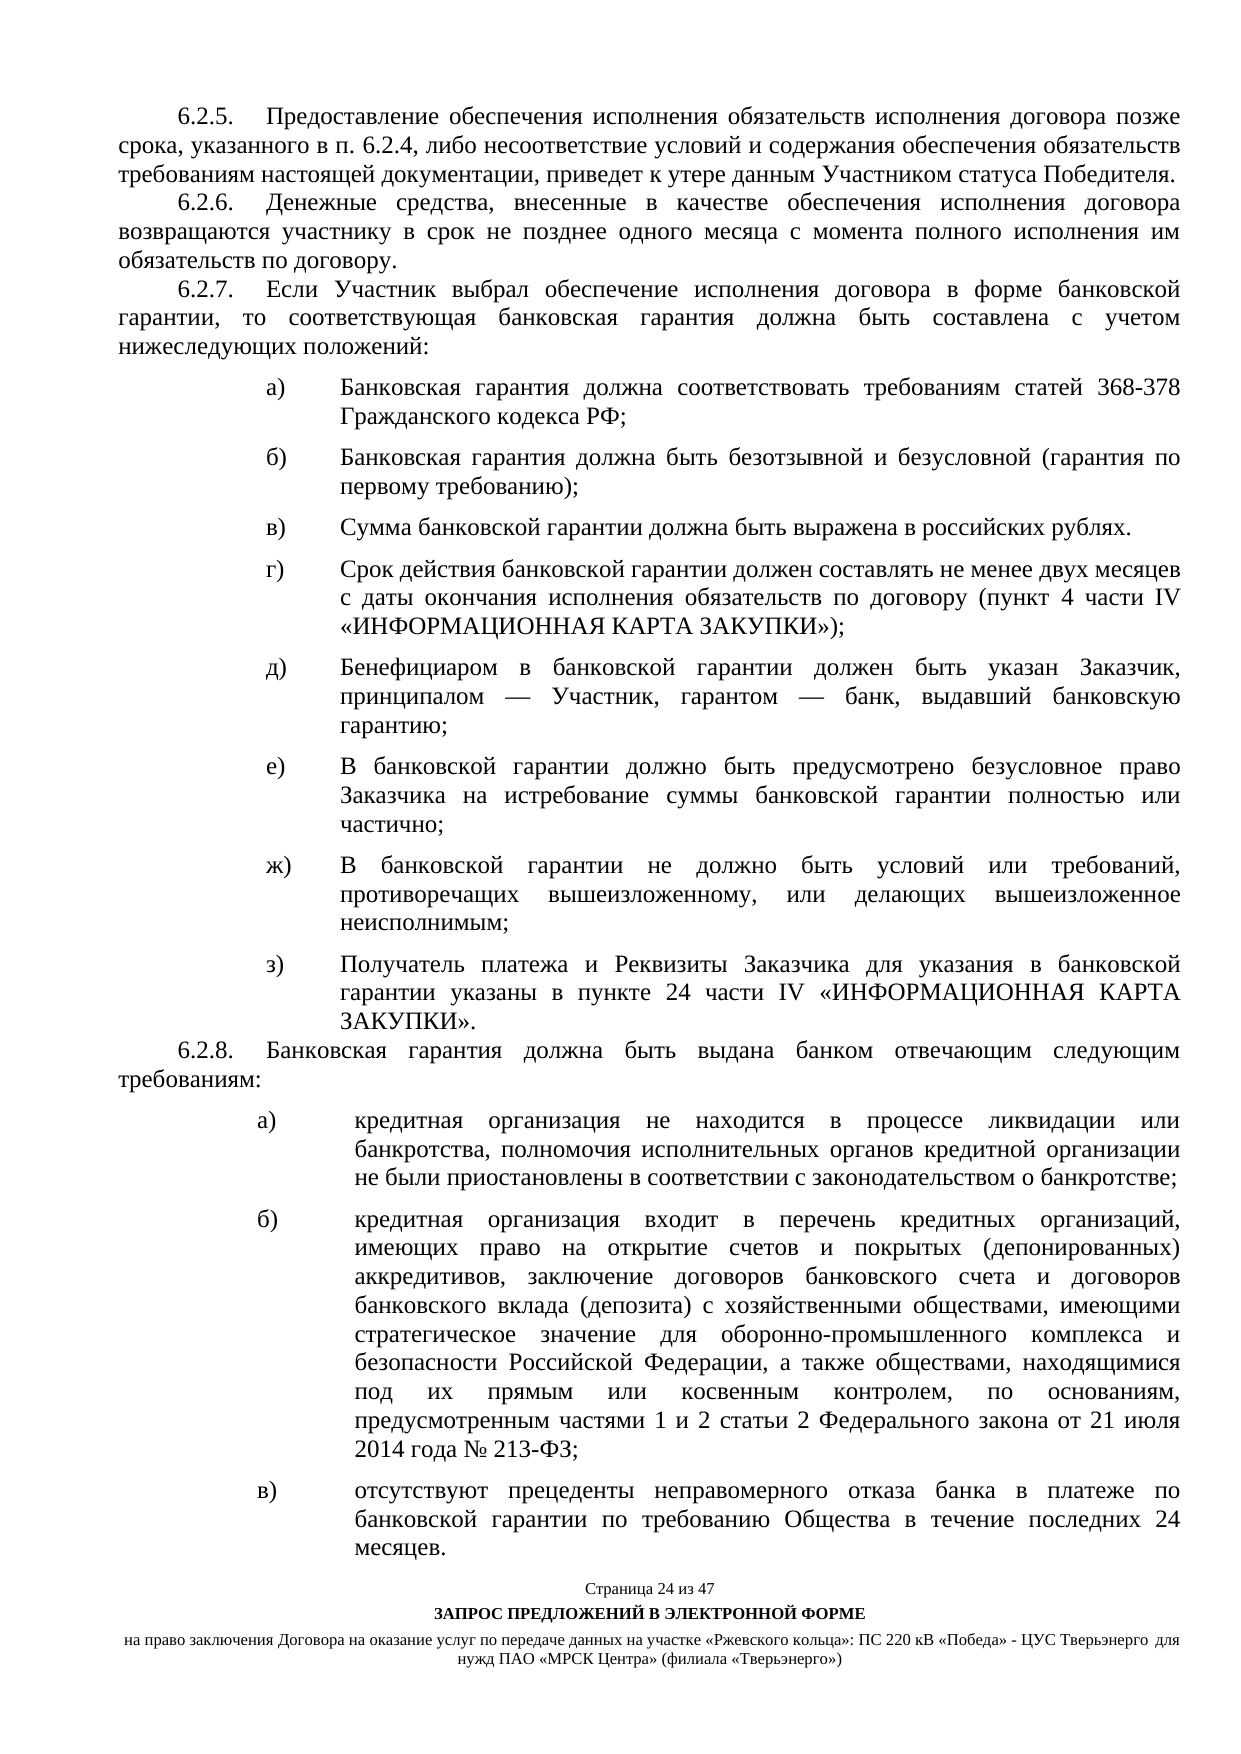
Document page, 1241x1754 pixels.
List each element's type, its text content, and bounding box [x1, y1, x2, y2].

list В банковской гарантии должно быть предусмотрено безусловное право Заказчика на истребование суммы банковской гарантии полностью или частично; [266, 751, 1181, 837]
list В банковской гарантии не должно быть условий или требований, противоречащих вышеизложенному, или делающих вышеизложенное неисполнимым; [266, 850, 1181, 936]
list Срок действия банковской гарантии должен составлять не менее двух месяцев с даты окончания исполнения обязательств по договору (пункт 4 части IV «ИНФОРМАЦИОННАЯ КАРТА ЗАКУПКИ»); [266, 554, 1181, 640]
subtitle Предоставление обеспечения исполнения обязательств исполнения договора позже срока, указанного в п. 6.2.4, либо несоответствие условий и содержания обеспечения обязательств требованиям настоящей документации, приведет к утере данным Участником статуса Победителя. [118, 101, 1181, 187]
list Получатель платежа и Реквизиты Заказчика для указания в банковской гарантии указаны в пункте 24 части IV «ИНФОРМАЦИОННАЯ КАРТА ЗАКУПКИ». [266, 949, 1181, 1035]
list отсутствуют прецеденты неправомерного отказа банка в платеже по банковской гарантии по требованию Общества в течение последних 24 месяцев. [257, 1475, 1181, 1561]
list Банковская гарантия должна быть безотзывной и безусловной (гарантия по первому требованию); [266, 442, 1181, 500]
list кредитная организация входит в перечень кредитных организаций, имеющих право на открытие счетов и покрытых (депонированных) аккредитивов, заключение договоров банковского счета и договоров банковского вклада (депозита) с хозяйственными обществами, имеющими стратегическое значение для оборонно-промышленного комплекса и безопасности Российской Федерации, а также обществами, находящимися под их прямым или косвенным контролем, по основаниям, предусмотренным частями 1 и 2 статьи 2 Федерального закона от 21 июля 2014 года № 213-ФЗ; [257, 1204, 1181, 1462]
list кредитная организация не находится в процессе ликвидации или банкротства, полномочия исполнительных органов кредитной организации не были приостановлены в соответствии с законодательством о банкротстве; [257, 1105, 1181, 1191]
list Банковская гарантия должна соответствовать требованиям статей 368-378 Гражданского кодекса РФ; [266, 372, 1181, 430]
list Бенефициаром в банковской гарантии должен быть указан Заказчик, принципалом — Участник, гарантом — банк, выдавший банковскую гарантию; [266, 652, 1181, 739]
subtitle Если Участник выбрал обеспечение исполнения договора в форме банковской гарантии, то соответствующая банковская гарантия должна быть составлена с учетом нижеследующих положений: [118, 274, 1181, 360]
list Сумма банковской гарантии должна быть выражена в российских рублях. [266, 512, 1181, 541]
subtitle Банковская гарантия должна быть выдана банком отвечающим следующим требованиям: [118, 1035, 1181, 1092]
subtitle Денежные средства, внесенные в качестве обеспечения исполнения договора возвращаются участнику в срок не позднее одного месяца с момента полного исполнения им обязательств по договору. [118, 187, 1181, 274]
